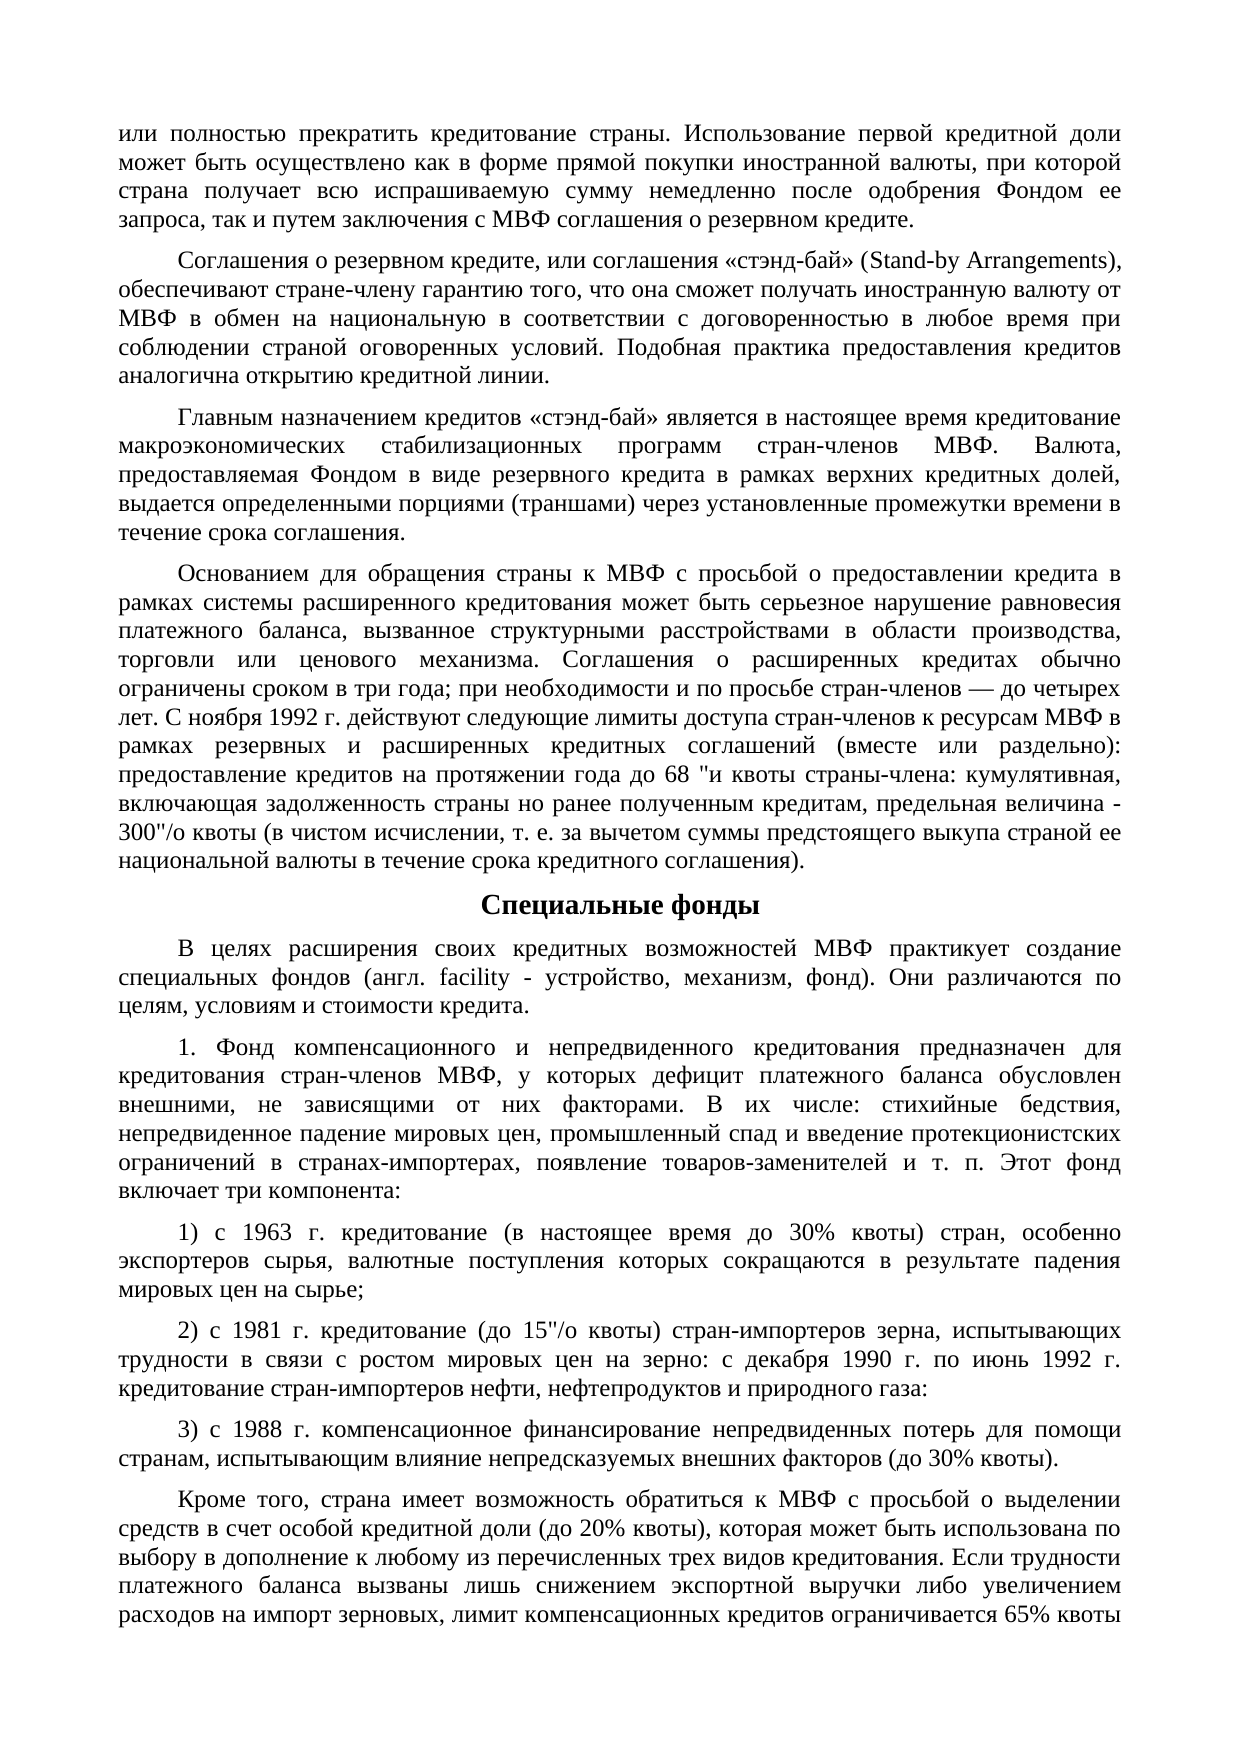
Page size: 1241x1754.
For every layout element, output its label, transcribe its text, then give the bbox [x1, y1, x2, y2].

text Главным назначением кредитов «стэнд-бай» является в настоящее время кредитование макроэкономических стабилизационных программ стран-членов МВФ. Валюта, предоставляемая Фондом в виде резервного кредита в рамках верхних кредитных долей, выдается определенными порциями (траншами) через установленные промежутки времени в течение срока соглашения. [118, 402, 1122, 546]
text 3) с 1988 г. компенсационное финансирование непредвиденных потерь для помощи странам, испытывающим влияние непредсказуемых внешних факторов (до 30% квоты). [118, 1414, 1122, 1472]
text 1. Фонд компенсационного и непредвиденного кредитования предназначен для кредитования стран-членов МВФ, у которых дефицит платежного баланса обусловлен внешними, не зависящими от них факторами. В их числе: стихийные бедствия, непредвиденное падение мировых цен, промышленный спад и введение протекционистских ограничений в странах-импортерах, появление товаров-заменителей и т. п. Этот фонд включает три компонента: [118, 1032, 1122, 1204]
text 1) с 1963 г. кредитование (в настоящее время до 30% квоты) стран, особенно экспортеров сырья, валютные поступления которых сокращаются в результате падения мировых цен на сырье; [118, 1217, 1122, 1303]
text В целях расширения своих кредитных возможностей МВФ практикует создание специальных фондов (англ. facility - устройство, механизм, фонд). Они различаются по целям, условиям и стоимости кредита. [118, 933, 1122, 1019]
text Основанием для обращения страны к МВФ с просьбой о предоставлении кредита в рамках системы расширенного кредитования может быть серьезное нарушение равновесия платежного баланса, вызванное структурными расстройствами в области производства, торговли или ценового механизма. Соглашения о расширенных кредитах обычно ограничены сроком в три года; при необходимости и по просьбе стран-членов — до четырех лет. С ноября 1992 г. действуют следующие лимиты доступа стран-членов к ресурсам МВФ в рамках резервных и расширенных кредитных соглашений (вместе или раздельно): предоставление кредитов на протяжении года до 68 "и квоты страны-члена: кумулятивная, включающая задолженность страны но ранее полученным кредитам, предельная величина - 300"/о квоты (в чистом исчислении, т. е. за вычетом суммы предстоящего выкупа страной ее национальной валюты в течение срока кредитного соглашения). [118, 558, 1122, 874]
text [118, 1484, 1122, 1628]
text 2) с 1981 г. кредитование (до 15"/о квоты) стран-импортеров зерна, испытывающих трудности в связи с ростом мировых цен на зерно: с декабря 1990 г. по июнь 1992 г. кредитование стран-импортеров нефти, нефтепродуктов и природного газа: [118, 1315, 1122, 1402]
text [118, 118, 1122, 233]
text Специальные фонды [118, 887, 1122, 920]
text Соглашения о резервном кредите, или соглашения «стэнд-бай» (Stand-by Arrangements), обеспечивают стране-члену гарантию того, что она сможет получать иностранную валюту от МВФ в обмен на национальную в соответствии с договоренностью в любое время при соблюдении страной оговоренных условий. Подобная практика предоставления кредитов аналогична открытию кредитной линии. [118, 246, 1122, 389]
